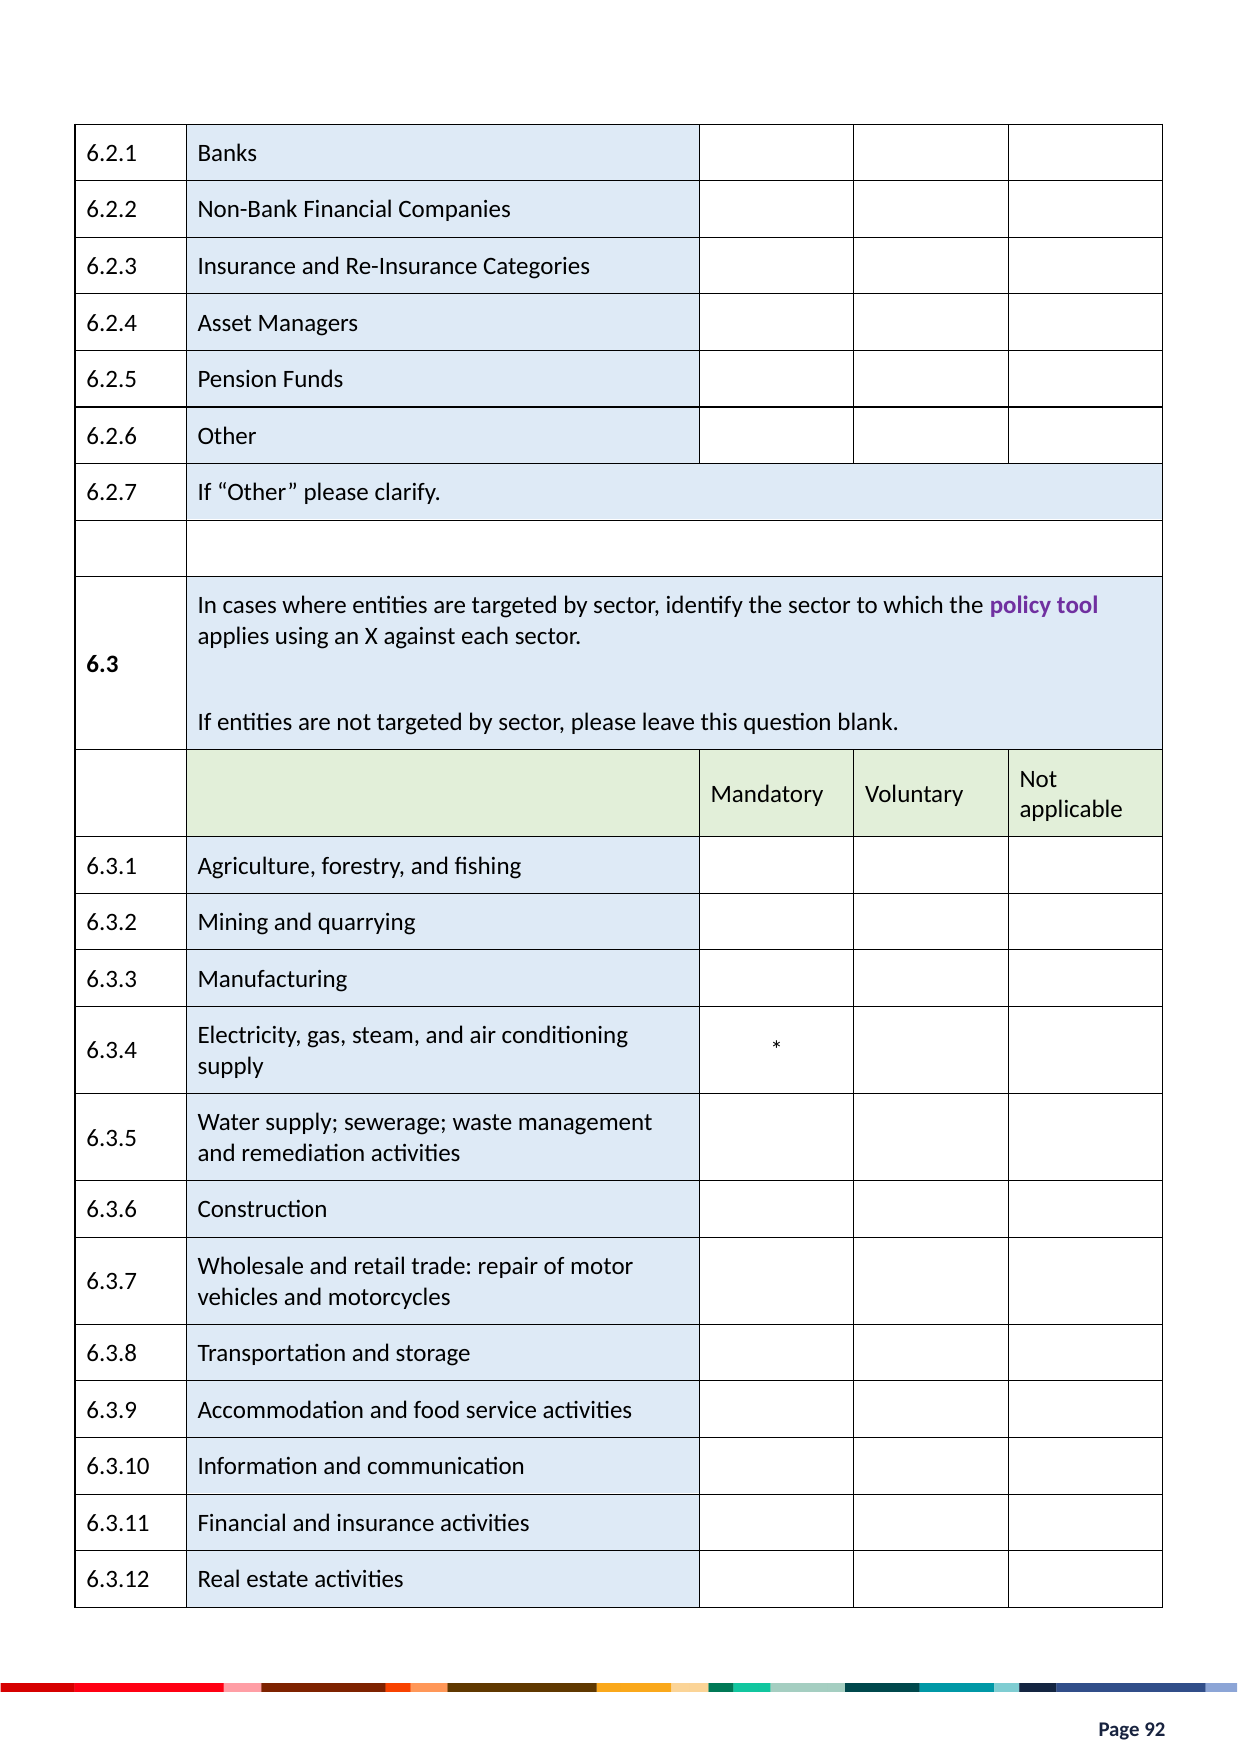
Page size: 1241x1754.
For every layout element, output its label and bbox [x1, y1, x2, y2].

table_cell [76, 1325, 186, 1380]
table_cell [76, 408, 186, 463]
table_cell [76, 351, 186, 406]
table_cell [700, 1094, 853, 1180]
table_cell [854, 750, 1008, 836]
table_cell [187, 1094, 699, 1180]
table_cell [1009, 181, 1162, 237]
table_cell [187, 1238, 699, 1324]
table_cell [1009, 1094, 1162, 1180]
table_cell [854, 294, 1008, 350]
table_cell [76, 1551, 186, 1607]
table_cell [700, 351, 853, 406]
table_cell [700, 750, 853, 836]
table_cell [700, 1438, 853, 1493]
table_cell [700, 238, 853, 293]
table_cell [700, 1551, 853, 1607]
picture [0, 1683, 1236, 1692]
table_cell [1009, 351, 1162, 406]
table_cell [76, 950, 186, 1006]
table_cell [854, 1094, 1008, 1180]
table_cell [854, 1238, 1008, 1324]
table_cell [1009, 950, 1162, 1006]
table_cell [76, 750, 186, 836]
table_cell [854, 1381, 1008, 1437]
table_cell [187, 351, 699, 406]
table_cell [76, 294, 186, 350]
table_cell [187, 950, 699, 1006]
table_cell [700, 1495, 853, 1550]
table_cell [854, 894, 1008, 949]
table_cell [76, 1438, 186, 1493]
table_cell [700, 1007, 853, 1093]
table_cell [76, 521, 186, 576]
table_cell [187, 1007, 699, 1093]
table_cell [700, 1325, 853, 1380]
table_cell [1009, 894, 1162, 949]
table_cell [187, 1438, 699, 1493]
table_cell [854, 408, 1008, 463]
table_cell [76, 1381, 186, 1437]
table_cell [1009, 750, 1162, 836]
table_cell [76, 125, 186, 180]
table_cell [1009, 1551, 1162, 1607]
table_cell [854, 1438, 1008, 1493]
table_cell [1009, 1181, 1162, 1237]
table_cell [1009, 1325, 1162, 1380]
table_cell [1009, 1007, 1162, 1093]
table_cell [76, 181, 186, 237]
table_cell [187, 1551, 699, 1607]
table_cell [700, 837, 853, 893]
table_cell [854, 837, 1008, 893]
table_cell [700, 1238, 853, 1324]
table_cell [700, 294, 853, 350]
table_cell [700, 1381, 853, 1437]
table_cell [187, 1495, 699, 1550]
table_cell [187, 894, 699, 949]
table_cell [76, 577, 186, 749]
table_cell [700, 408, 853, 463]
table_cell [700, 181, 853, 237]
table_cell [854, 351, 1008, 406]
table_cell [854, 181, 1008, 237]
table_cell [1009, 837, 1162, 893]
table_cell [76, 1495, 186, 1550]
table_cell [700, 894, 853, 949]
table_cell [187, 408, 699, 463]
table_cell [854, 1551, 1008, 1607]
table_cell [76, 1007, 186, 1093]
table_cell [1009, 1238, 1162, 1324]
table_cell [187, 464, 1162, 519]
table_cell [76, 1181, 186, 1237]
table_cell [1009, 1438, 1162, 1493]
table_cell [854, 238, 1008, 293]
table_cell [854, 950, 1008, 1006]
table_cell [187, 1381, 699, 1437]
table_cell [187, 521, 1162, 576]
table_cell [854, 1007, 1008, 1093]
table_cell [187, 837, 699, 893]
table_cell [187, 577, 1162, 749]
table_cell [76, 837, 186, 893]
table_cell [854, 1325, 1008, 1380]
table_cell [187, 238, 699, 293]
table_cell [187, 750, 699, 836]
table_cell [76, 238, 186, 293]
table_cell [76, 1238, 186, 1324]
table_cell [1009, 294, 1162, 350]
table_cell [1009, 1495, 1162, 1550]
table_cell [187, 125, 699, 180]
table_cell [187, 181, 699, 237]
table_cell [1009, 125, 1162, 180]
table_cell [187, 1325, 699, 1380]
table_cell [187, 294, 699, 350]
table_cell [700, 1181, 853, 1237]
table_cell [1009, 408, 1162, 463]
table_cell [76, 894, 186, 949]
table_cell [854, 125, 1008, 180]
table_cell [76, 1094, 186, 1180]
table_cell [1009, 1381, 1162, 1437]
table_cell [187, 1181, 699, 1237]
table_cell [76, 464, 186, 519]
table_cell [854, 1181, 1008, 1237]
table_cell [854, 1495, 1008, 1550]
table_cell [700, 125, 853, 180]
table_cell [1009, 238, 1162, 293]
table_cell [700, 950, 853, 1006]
